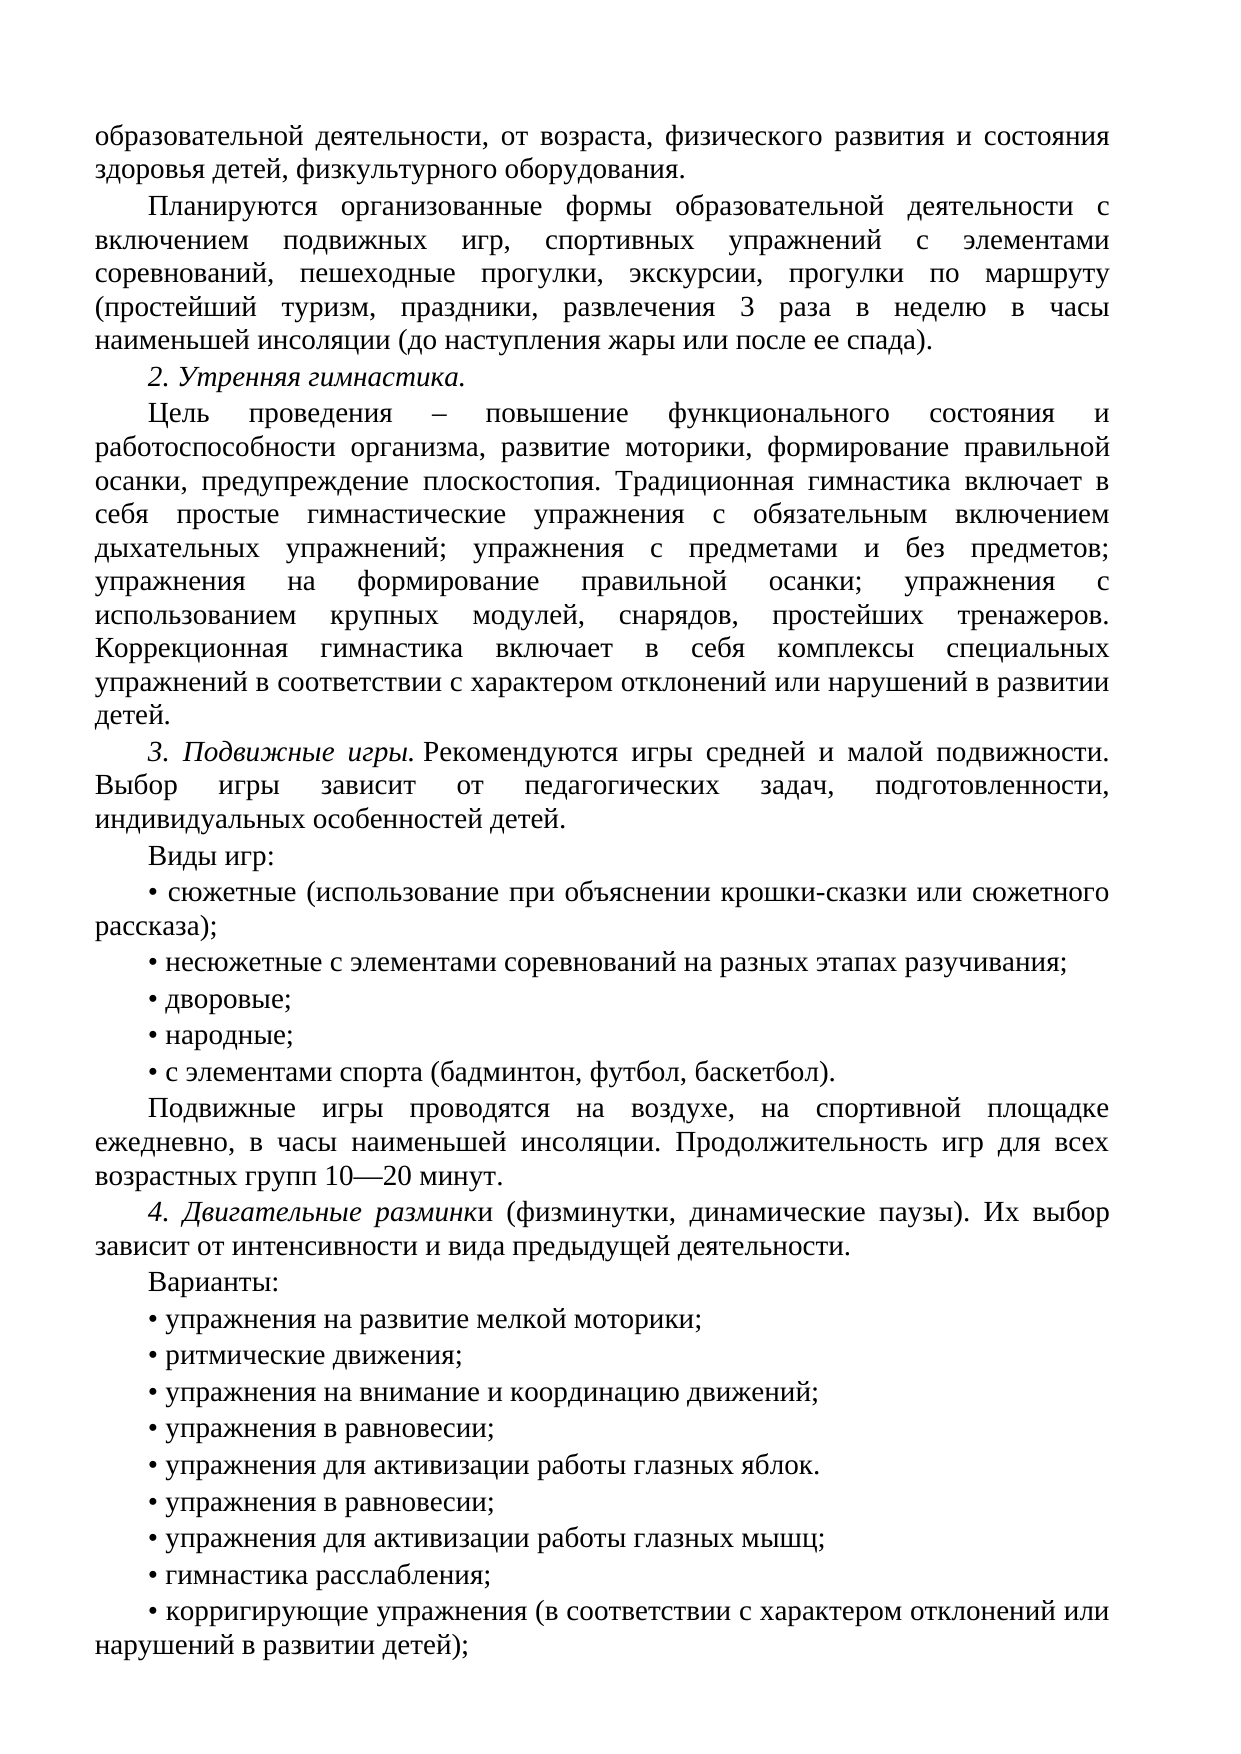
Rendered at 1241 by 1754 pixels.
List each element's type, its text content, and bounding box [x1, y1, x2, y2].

text • упражнения в равновесии; [94, 1411, 1111, 1444]
text • гимнастика расслабления; [94, 1557, 1111, 1590]
text Варианты: [94, 1264, 1111, 1298]
text • дворовые; [94, 981, 1111, 1014]
text Подвижные игры проводятся на воздухе, на спортивной площадке ежедневно, в часы наименьшей инсоляции. Продолжительность игр для всех возрастных групп 10—20 минут. [94, 1091, 1111, 1191]
text • упражнения на внимание и координацию движений; [94, 1374, 1111, 1407]
text • с элементами спорта (бадминтон, футбол, баскетбол). [94, 1054, 1111, 1087]
text • упражнения для активизации работы глазных мышц; [94, 1520, 1111, 1554]
text 3. Подвижные игры. Рекомендуются игры средней и малой подвижности. Выбор игры зависит от педагогических задач, подготовленности, индивидуальных особенностей детей. [94, 734, 1111, 834]
text 2. Утренняя гимнастика. [94, 359, 1111, 392]
text • несюжетные с элементами соревнований на разных этапах разучивания; [94, 944, 1111, 978]
text • корригирующие упражнения (в соответствии с характером отклонений или нарушений в развитии детей); [94, 1593, 1111, 1660]
text • сюжетные (использование при объяснении крошки-сказки или сюжетного рассказа); [94, 874, 1111, 941]
text • упражнения в равновесии; [94, 1484, 1111, 1517]
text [94, 118, 1111, 185]
text Планируются организованные формы образовательной деятельности с включением подвижных игр, спортивных упражнений с элементами соревнований, пешеходные прогулки, экскурсии, прогулки по маршруту (простейший туризм, праздники, развлечения 3 раза в неделю в часы наименьшей инсоляции (до наступления жары или после ее спада). [94, 188, 1111, 356]
text • ритмические движения; [94, 1337, 1111, 1371]
text • упражнения для активизации работы глазных яблок. [94, 1447, 1111, 1481]
text Цель проведения – повышение функционального состояния и работоспособности организма, развитие моторики, формирование правильной осанки, предупреждение плоскостопия. Традиционная гимнастика включает в себя простые гимнастические упражнения с обязательным включением дыхательных упражнений; упражнения с предметами и без предметов; упражнения на формирование правильной осанки; упражнения с использованием крупных модулей, снарядов, простейших тренажеров. Коррекционная гимнастика включает в себя комплексы специальных упражнений в соответствии с характером отклонений или нарушений в развитии детей. [94, 396, 1111, 731]
text 4. Двигательные разминки (физминутки, динамические паузы). Их выбор зависит от интенсивности и вида предыдущей деятельности. [94, 1194, 1111, 1261]
text Виды игр: [94, 838, 1111, 871]
text • народные; [94, 1017, 1111, 1051]
text • упражнения на развитие мелкой моторики; [94, 1301, 1111, 1334]
